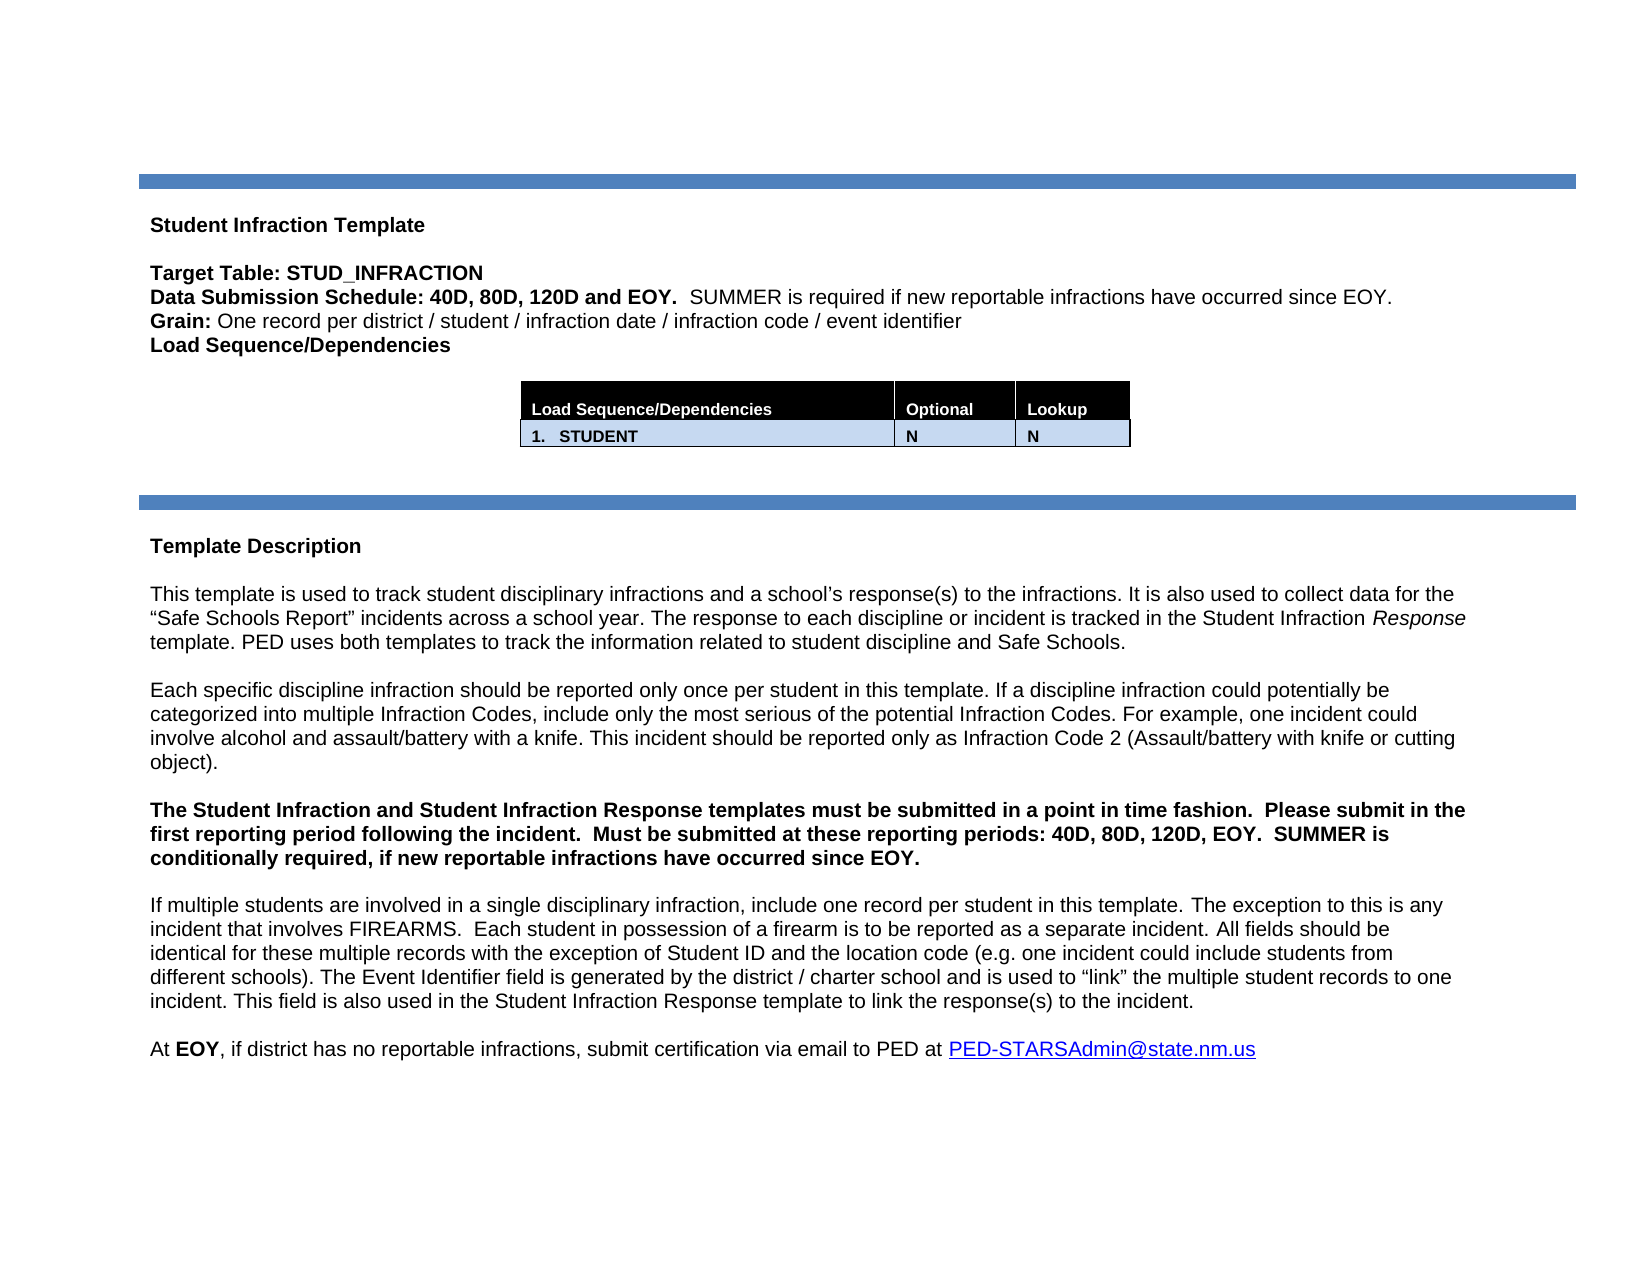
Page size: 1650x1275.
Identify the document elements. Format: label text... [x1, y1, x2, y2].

text Target Table: STUD_INFRACTION [150, 261, 1468, 285]
text Data Submission Schedule: 40D, 80D, 120D and EOY. SUMMER is required if new reportable infractions have occurred since EOY. [150, 285, 1500, 309]
text At EOY, if district has no reportable infractions, submit certification via email to PED at PED-STARSAdmin@state.nm.us [150, 1037, 1468, 1061]
table_cell N [895, 420, 1015, 446]
table_header Optional [895, 381, 1015, 419]
text Load Sequence/Dependencies [150, 333, 1468, 357]
table_cell 1. STUDENT [521, 420, 894, 446]
text Each specific discipline infraction should be reported only once per student in this template. If a discipline infraction could potentially be categorized into multiple Infraction Codes, include only the most serious of the potential Infraction Codes. For example, one incident could involve alcohol and assault/battery with a knife. This incident should be reported only as Infraction Code 2 (Assault/battery with knife or cutting object). [150, 678, 1468, 773]
text Student Infraction Template [150, 213, 1468, 237]
text This template is used to track student disciplinary infractions and a school’s response(s) to the infractions. It is also used to collect data for the “Safe Schools Report” incidents across a school year. The response to each discipline or incident is tracked in the Student Infraction Response template. PED uses both templates to track the information related to student discipline and Safe Schools. [150, 582, 1468, 654]
text If multiple students are involved in a single disciplinary infraction, include one record per student in this template. The exception to this is any incident that involves FIREARMS. Each student in possession of a firearm is to be reported as a separate incident. All fields should be identical for these multiple records with the exception of Student ID and the location code (e.g. one incident could include students from different schools). The Event Identifier field is generated by the district / charter school and is used to “link” the multiple student records to one incident. This field is also used in the Student Infraction Response template to link the response(s) to the incident. [150, 893, 1468, 1013]
text The Student Infraction and Student Infraction Response templates must be submitted in a point in time fashion. Please submit in the first reporting period following the incident. Must be submitted at these reporting periods: 40D, 80D, 120D, EOY. SUMMER is conditionally required, if new reportable infractions have occurred since EOY. [150, 797, 1500, 869]
table_header [139, 495, 1576, 510]
text Template Description [150, 534, 1468, 558]
table_header Load Sequence/Dependencies [521, 381, 894, 419]
table_header [139, 174, 1576, 189]
table_cell N [1016, 420, 1129, 446]
table_header Lookup [1016, 381, 1130, 419]
text Grain: One record per district / student / infraction date / infraction code / event identifier [150, 309, 1468, 333]
